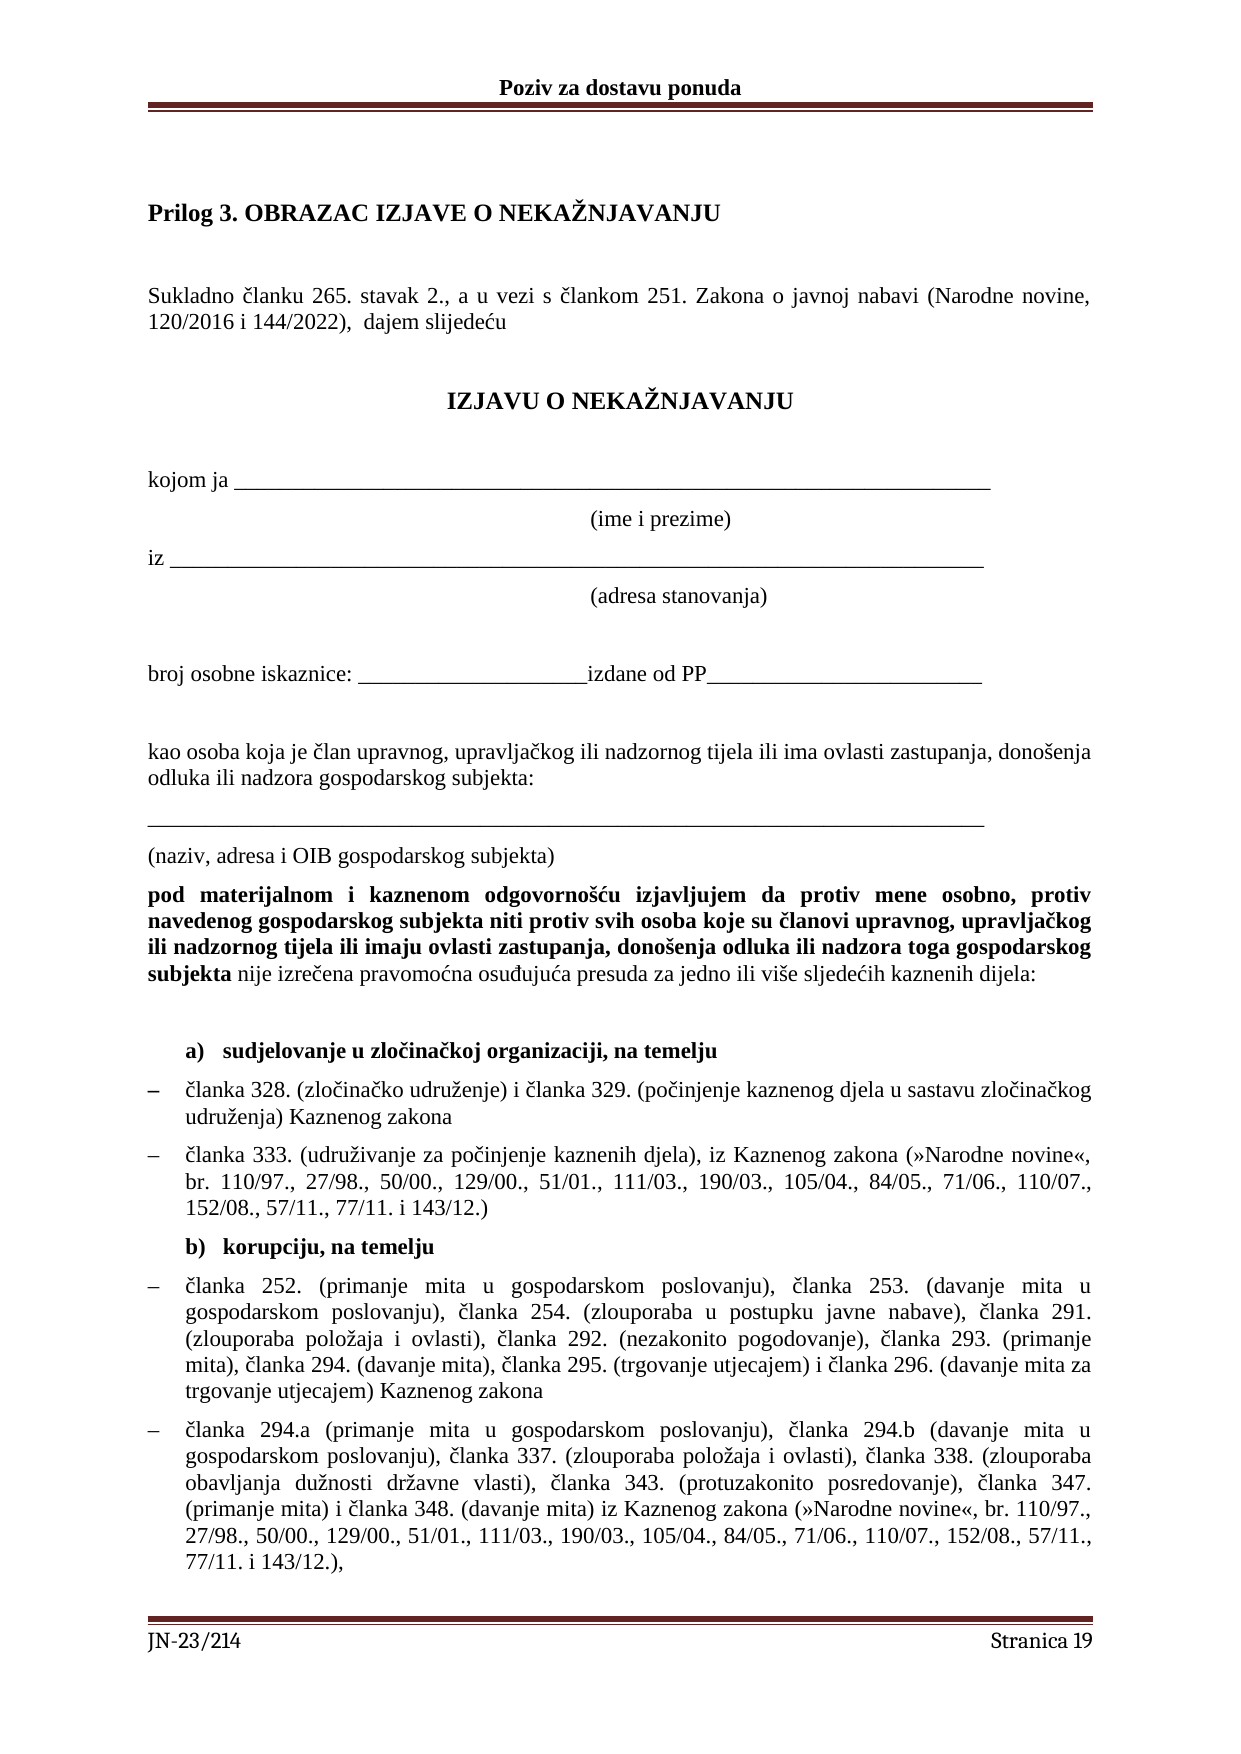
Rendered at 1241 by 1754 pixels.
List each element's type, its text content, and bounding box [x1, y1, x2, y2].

text kojom ja __________________________________________________________________ [148, 466, 1093, 492]
list članka 294.a (primanje mita u gospodarskom poslovanju), članka 294.b (davanje mita u gospodarskom poslovanju), članka 337. (zlouporaba položaja i ovlasti), članka 338. (zlouporaba obavljanja dužnosti državne vlasti), članka 343. (protuzakonito posredovanje), članka 347. (primanje mita) i članka 348. (davanje mita) iz Kaznenog zakona (»Narodne novine«, br. 110/97., 27/98., 50/00., 129/00., 51/01., 111/03., 190/03., 105/04., 84/05., 71/06., 110/07., 152/08., 57/11., 77/11. i 143/12.), [148, 1416, 1093, 1574]
text Prilog 3. OBRAZAC IZJAVE O NEKAŽNJAVANJU [148, 198, 1093, 226]
list sudjelovanje u zločinačkoj organizaciji, na temelju [185, 1037, 1093, 1064]
text kao osoba koja je član upravnog, upravljačkog ili nadzornog tijela ili ima ovlasti zastupanja, donošenja odluka ili nadzora gospodarskog subjekta: [148, 738, 1093, 791]
list korupciju, na temelju [185, 1233, 1093, 1259]
text Sukladno članku 265. stavak 2., a u vezi s člankom 251. Zakona o javnoj nabavi (Narodne novine, 120/2016 i 144/2022), dajem slijedeću [148, 282, 1093, 334]
text broj osobne iskaznice: ____________________izdane od PP________________________ [148, 660, 1093, 686]
text _________________________________________________________________________ [148, 803, 1093, 829]
list članka 252. (primanje mita u gospodarskom poslovanju), članka 253. (davanje mita u gospodarskom poslovanju), članka 254. (zlouporaba u postupku javne nabave), članka 291. (zlouporaba položaja i ovlasti), članka 292. (nezakonito pogodovanje), članka 293. (primanje mita), članka 294. (davanje mita), članka 295. (trgovanje utjecajem) i članka 296. (davanje mita za trgovanje utjecajem) Kaznenog zakona [148, 1272, 1093, 1404]
text (naziv, adresa i OIB gospodarskog subjekta) [148, 842, 1093, 868]
list članka 333. (udruživanje za počinjenje kaznenih djela), iz Kaznenog zakona (»Narodne novine«, br. 110/97., 27/98., 50/00., 129/00., 51/01., 111/03., 190/03., 105/04., 84/05., 71/06., 110/07., 152/08., 57/11., 77/11. i 143/12.) [148, 1142, 1093, 1221]
text IZJAVU O NEKAŽNJAVANJU [148, 386, 1093, 414]
text (ime i prezime) [590, 505, 1093, 531]
text (adresa stanovanja) [590, 582, 1093, 609]
text pod materijalnom i kaznenom odgovornošću izjavljujem da protiv mene osobno, protiv navedenog gospodarskog subjekta niti protiv svih osoba koje su članovi upravnog, upravljačkog ili nadzornog tijela ili imaju ovlasti zastupanja, donošenja odluka ili nadzora toga gospodarskog subjekta nije izrečena pravomoćna osuđujuća presuda za jedno ili više sljedećih kaznenih dijela: [148, 881, 1093, 986]
list članka 328. (zločinačko udruženje) i članka 329. (počinjenje kaznenog djela u sastavu zločinačkog udruženja) Kaznenog zakona [148, 1076, 1093, 1129]
text iz _______________________________________________________________________ [148, 543, 1093, 570]
